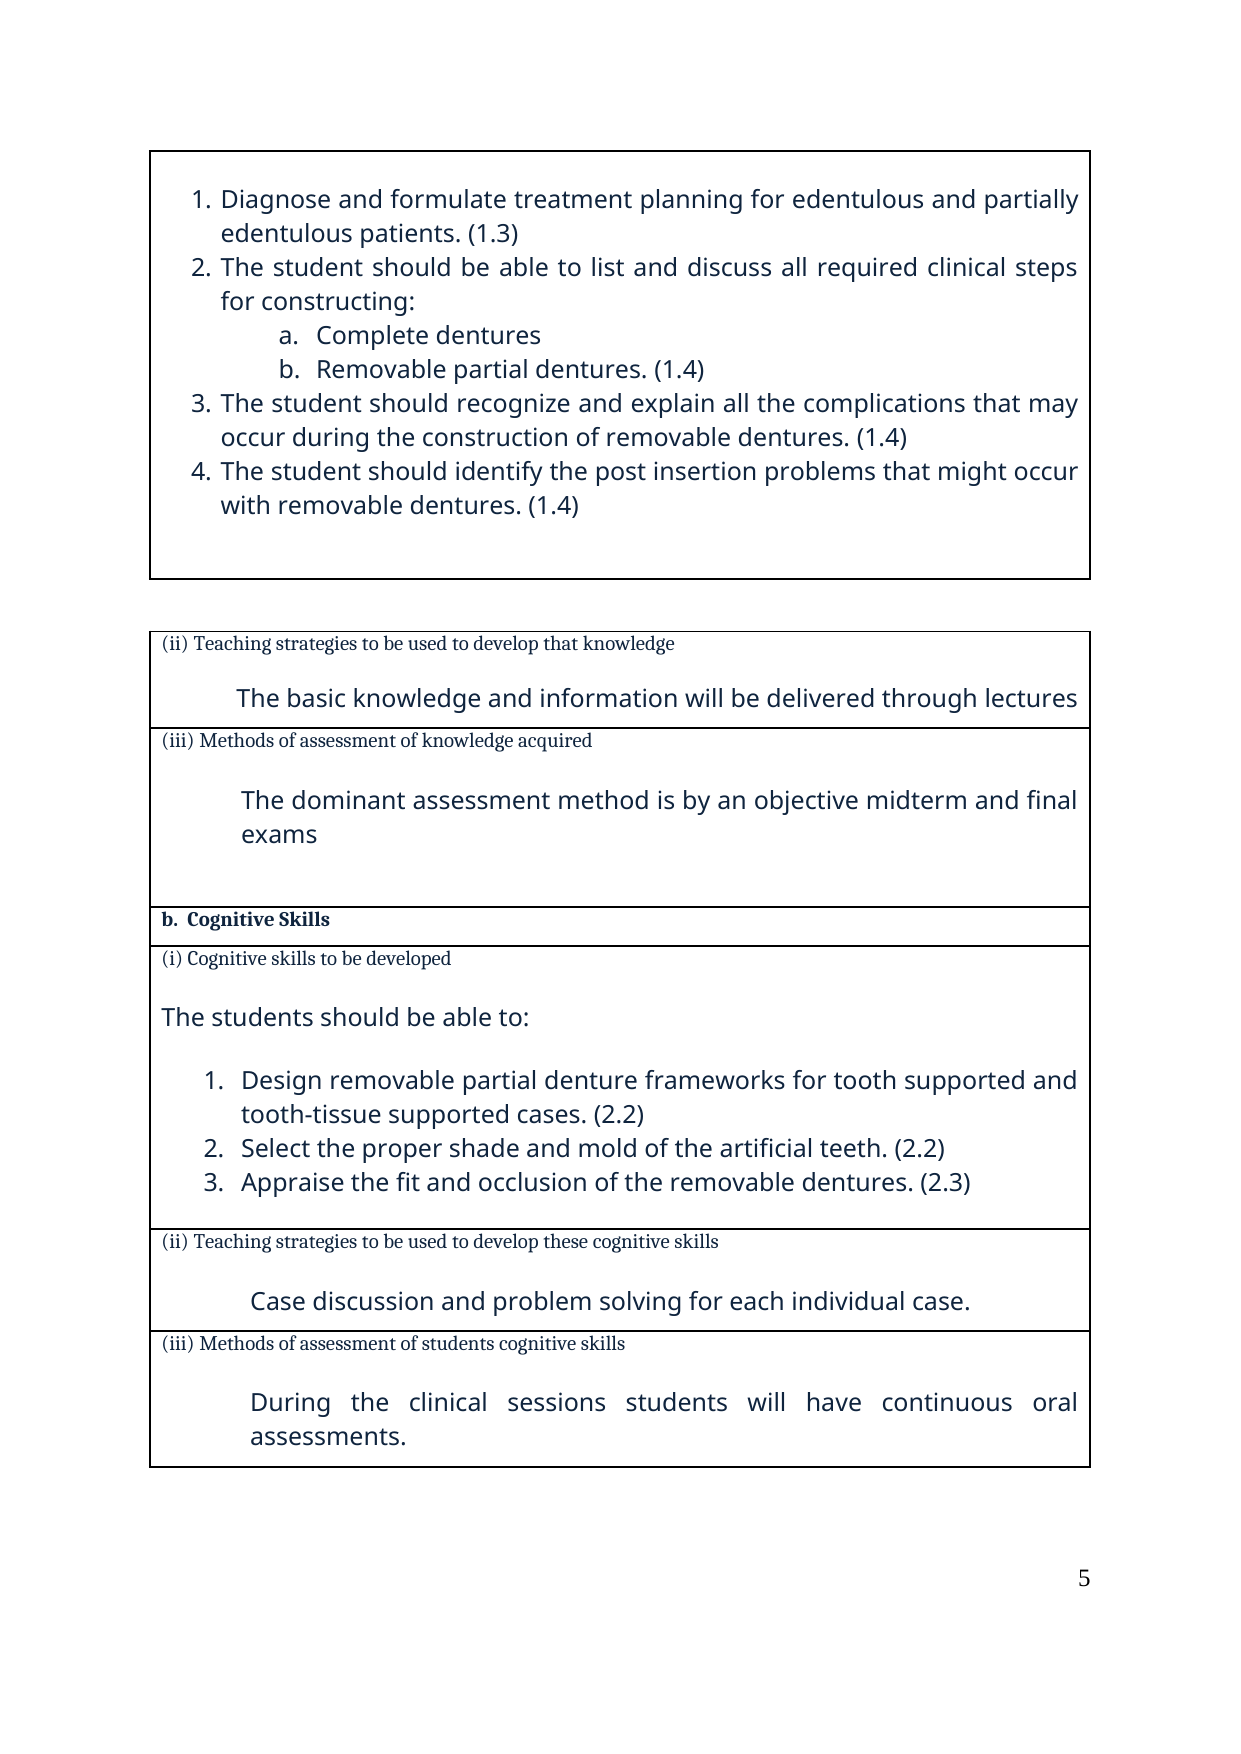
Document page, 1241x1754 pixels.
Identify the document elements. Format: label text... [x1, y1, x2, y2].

table_cell b. Cognitive Skills [151, 908, 1089, 944]
table_header (ii) Teaching strategies to be used to develop that knowledge The basic knowledge and information will be delivered through lectures [151, 632, 1089, 727]
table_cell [151, 152, 1089, 577]
table_cell (iii) Methods of assessment of knowledge acquired The dominant assessment method is by an objective midterm and final exams [151, 729, 1089, 906]
table_cell (ii) Teaching strategies to be used to develop these cognitive skills Case discussion and problem solving for each individual case. [151, 1230, 1089, 1330]
table_cell (iii) Methods of assessment of students cognitive skills During the clinical sessions students will have continuous oral assessments. [151, 1332, 1089, 1466]
table_cell (i) Cognitive skills to be developed The students should be able to: Design removable partial denture frameworks for tooth supported and tooth-tissue supported cases. (2.2) Select the proper shade and mold of the artificial teeth. (2.2) Appraise the fit and occlusion of the removable dentures. (2.3) [151, 947, 1089, 1228]
